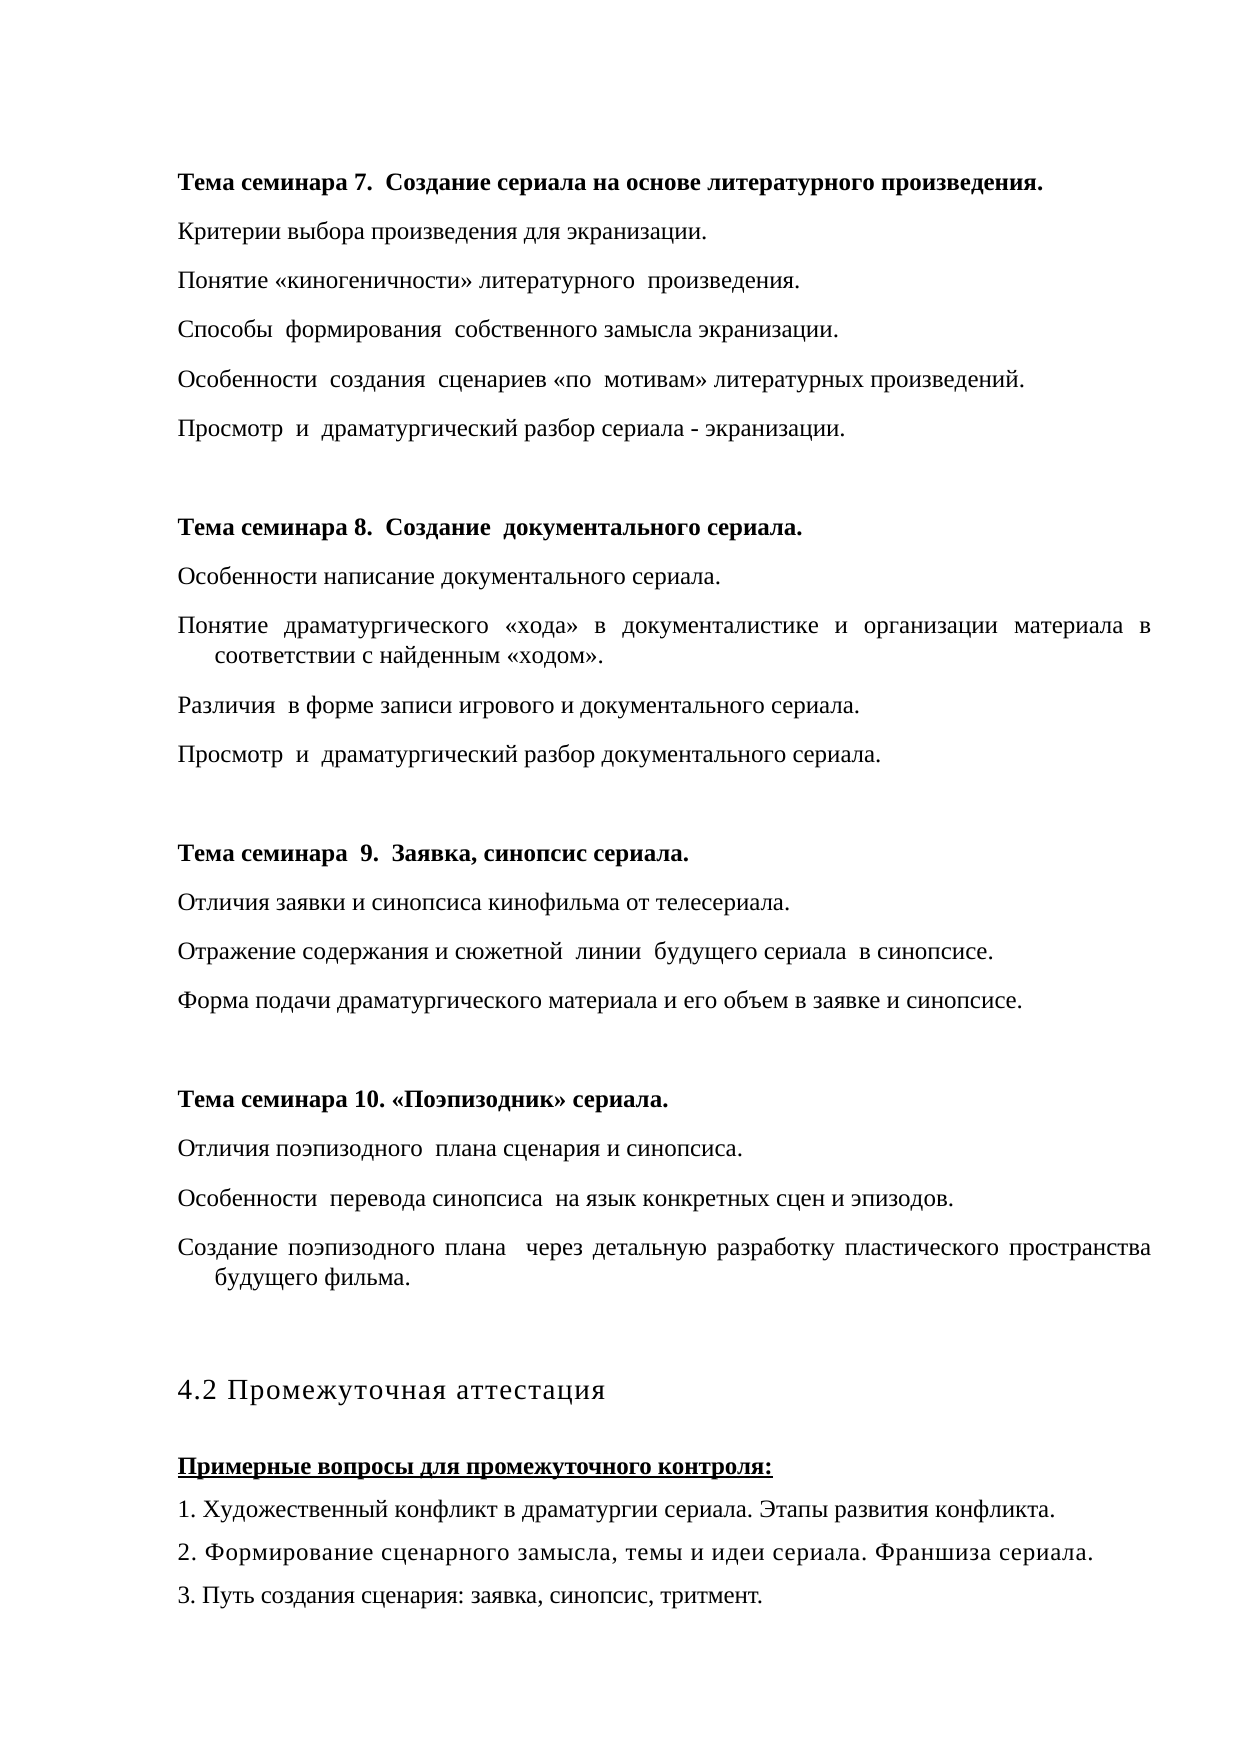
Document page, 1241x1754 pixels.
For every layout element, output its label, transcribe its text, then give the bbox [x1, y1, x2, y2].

text Понятие «киногеничности» литературного произведения. [177, 264, 1152, 295]
text Особенности создания сценариев «по мотивам» литературных произведений. [177, 363, 1152, 393]
text Тема семинара 7. Создание сериала на основе литературного произведения. [177, 166, 1152, 196]
text Отличия поэпизодного плана сценария и синопсиса. [177, 1132, 1152, 1163]
text Просмотр и драматургический разбор документального сериала. [177, 738, 1152, 769]
text Критерии выбора произведения для экранизации. [177, 215, 1152, 245]
text 1. Художественный конфликт в драматургии сериала. Этапы развития конфликта. [177, 1494, 1118, 1523]
text Особенности перевода синопсиса на язык конкретных сцен и эпизодов. [177, 1182, 1152, 1212]
text Примерные вопросы для промежуточного контроля: [177, 1451, 1152, 1480]
text Просмотр и драматургический разбор сериала - экранизации. [177, 412, 1152, 442]
text Способы формирования собственного замысла экранизации. [177, 313, 1152, 344]
text Особенности написание документального сериала. [177, 560, 1152, 590]
text 3. Путь создания сценария: заявка, синопсис, тритмент. [177, 1581, 1152, 1609]
text Отражение содержания и сюжетной линии будущего сериала в синопсисе. [177, 935, 1152, 966]
text Различия в форме записи игрового и документального сериала. [177, 689, 1152, 719]
text 2. Формирование сценарного замысла, темы и идеи сериала. Франшиза сериала. [177, 1537, 1118, 1566]
text Создание поэпизодного плана через детальную разработку пластического пространства будущего фильма. [177, 1231, 1152, 1292]
text Форма подачи драматургического материала и его объем в заявке и синопсисе. [177, 984, 1152, 1015]
subtitle 4.2 Промежуточная аттестация [177, 1372, 1152, 1406]
text Тема семинара 8. Создание документального сериала. [177, 511, 1152, 541]
text Тема семинара 9. Заявка, синопсис сериала. [177, 837, 1152, 867]
text Отличия заявки и синопсиса кинофильма от телесериала. [177, 886, 1152, 916]
text Понятие драматургического «хода» в документалистике и организации материала в соответствии с найденным «ходом». [177, 609, 1152, 670]
text Тема семинара 10. «Поэпизодник» сериала. [177, 1083, 1152, 1113]
